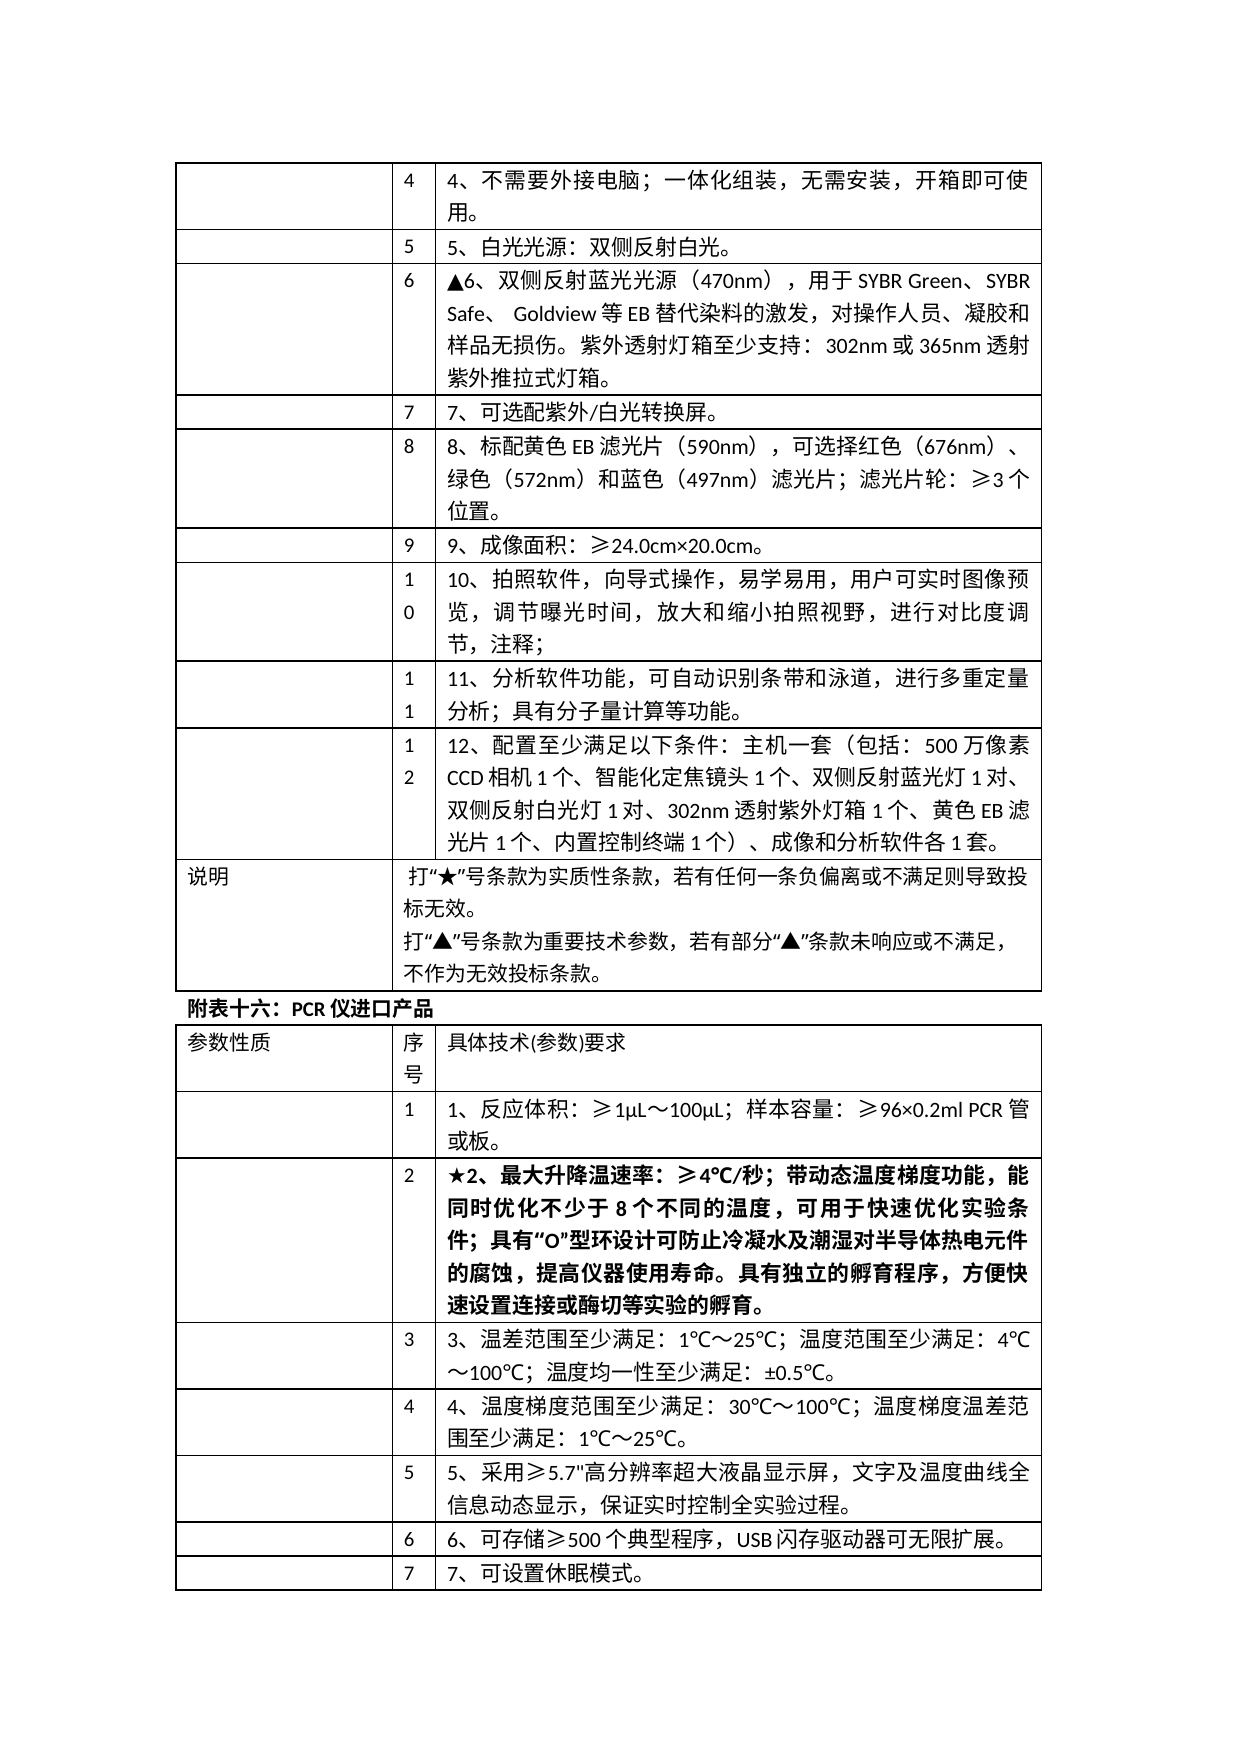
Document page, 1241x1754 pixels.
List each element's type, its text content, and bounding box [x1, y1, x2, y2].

table_cell [177, 729, 392, 858]
table_cell [177, 164, 392, 228]
table_cell [177, 1456, 392, 1521]
table_cell 5 [393, 1456, 435, 1521]
table_cell 7 [393, 1557, 435, 1589]
table_cell [177, 1092, 392, 1157]
table_cell [177, 1523, 392, 1555]
table_cell 10、拍照软件，向导式操作，易学易用，用户可实时图像预览，调节曝光时间，放大和缩小拍照视野，进行对比度调节，注释； [436, 563, 1041, 660]
table_cell [177, 529, 392, 561]
table_cell 7、可选配紫外/白光转换屏。 [436, 396, 1041, 428]
table_header 参数性质 [177, 1026, 392, 1091]
table_cell 6 [393, 1523, 435, 1555]
table_cell 3、温差范围至少满足：1℃～25℃；温度范围至少满足：4℃～100℃；温度均一性至少满足：±0.5℃。 [436, 1323, 1041, 1388]
table_cell [177, 230, 392, 263]
table_cell 4 [393, 164, 435, 228]
table_cell 7、可设置休眠模式。 [436, 1557, 1041, 1589]
table_cell ★2、最大升降温速率：≥4℃/秒；带动态温度梯度功能，能同时优化不少于8个不同的温度，可用于快速优化实验条件；具有“O”型环设计可防止冷凝水及潮湿对半导体热电元件的腐蚀，提高仪器使用寿命。具有独立的孵育程序，方便快速设置连接或酶切等实验的孵育。 [436, 1159, 1041, 1321]
text 附表十六：PCR仪进口产品 [187, 992, 1053, 1024]
table_cell 5 [393, 230, 435, 263]
table_cell [177, 430, 392, 527]
table_cell ▲6、双侧反射蓝光光源（470nm），用于SYBR Green、SYBR Safe、 Goldview等EB替代染料的激发，对操作人员、凝胶和样品无损伤。紫外透射灯箱至少支持：302nm或365nm透射紫外推拉式灯箱。 [436, 264, 1041, 394]
table_cell 1 [393, 1092, 435, 1157]
table_cell 6、可存储≥500个典型程序，USB闪存驱动器可无限扩展。 [436, 1523, 1041, 1555]
table_cell 4、不需要外接电脑；一体化组装，无需安装，开箱即可使用。 [436, 164, 1041, 228]
table_cell 3 [393, 1323, 435, 1388]
table_cell 12、配置至少满足以下条件：主机一套（包括：500万像素CCD相机1个、智能化定焦镜头1个、双侧反射蓝光灯1对、双侧反射白光灯1对、302nm透射紫外灯箱1个、黄色EB滤光片1个、内置控制终端1个）、成像和分析软件各1套。 [436, 729, 1041, 858]
table_cell [177, 396, 392, 428]
table_cell 11 [393, 662, 435, 727]
table_cell [177, 1323, 392, 1388]
table_cell [177, 264, 392, 394]
table_cell 4、温度梯度范围至少满足：30℃～100℃；温度梯度温差范围至少满足：1℃～25℃。 [436, 1390, 1041, 1454]
table_cell [177, 1557, 392, 1589]
table_header 序号 [393, 1026, 435, 1091]
table_cell 2 [393, 1159, 435, 1321]
table_cell 11、分析软件功能，可自动识别条带和泳道，进行多重定量分析；具有分子量计算等功能。 [436, 662, 1041, 727]
table_cell 9、成像面积：≥24.0cm×20.0cm。 [436, 529, 1041, 561]
table_cell 5、采用≥5.7"高分辨率超大液晶显示屏，文字及温度曲线全信息动态显示，保证实时控制全实验过程。 [436, 1456, 1041, 1521]
table_cell 1、反应体积：≥1μL～100μL；样本容量：≥96×0.2ml PCR管或板。 [436, 1092, 1041, 1157]
table_cell 5、白光光源：双侧反射白光。 [436, 230, 1041, 263]
table_cell [177, 1390, 392, 1454]
table_cell 10 [393, 563, 435, 660]
table_cell [177, 662, 392, 727]
table_cell 6 [393, 264, 435, 394]
table_cell [177, 563, 392, 660]
table_cell 12 [393, 729, 435, 858]
table_cell 4 [393, 1390, 435, 1454]
table_cell [177, 1159, 392, 1321]
table_cell 9 [393, 529, 435, 561]
table_cell 打“★”号条款为实质性条款，若有任何一条负偏离或不满足则导致投标无效。 打“▲”号条款为重要技术参数，若有部分“▲”条款未响应或不满足，不作为无效投标条款。 [393, 860, 1041, 990]
table_cell 说明 [177, 860, 392, 990]
table_cell 7 [393, 396, 435, 428]
table_cell 8 [393, 430, 435, 527]
table_cell 8、标配黄色EB滤光片（590nm），可选择红色（676nm）、绿色（572nm）和蓝色（497nm）滤光片；滤光片轮：≥3个位置。 [436, 430, 1041, 527]
table_header 具体技术(参数)要求 [436, 1026, 1041, 1091]
